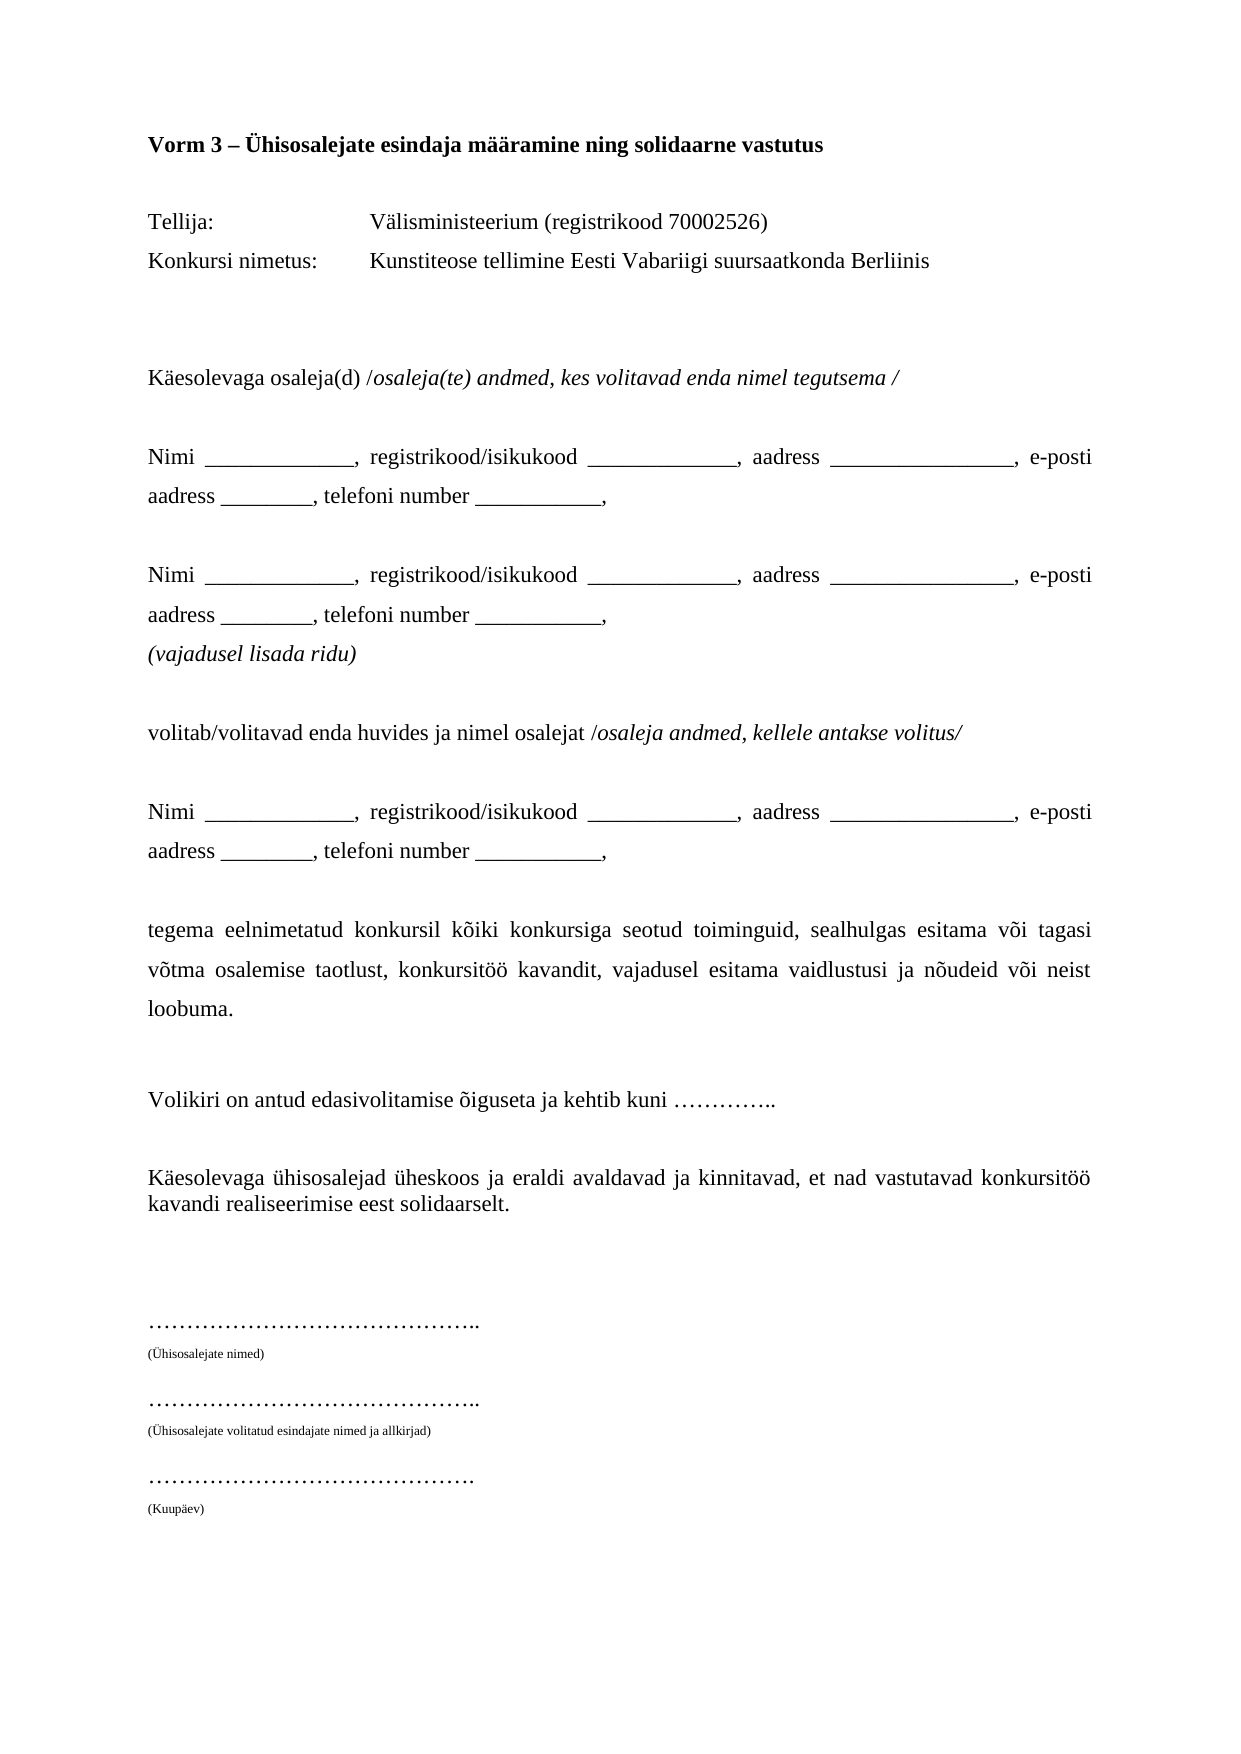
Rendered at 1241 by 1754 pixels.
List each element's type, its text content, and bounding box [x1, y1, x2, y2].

text …………………………………….. [148, 1307, 1093, 1333]
text Vorm 3 – Ühisosalejate esindaja määramine ning solidaarne vastutus [148, 131, 1093, 157]
text (Ühisosalejate nimed) [148, 1346, 1093, 1372]
text Volikiri on antud edasivolitamise õiguseta ja kehtib kuni ………….. [148, 1086, 1093, 1113]
text Konkursi nimetus: Kunstiteose tellimine Eesti Vabariigi suursaatkonda Berliinis [148, 247, 1093, 273]
text ……………………………………. [148, 1462, 1093, 1489]
text Nimi _____________, registrikood/isikukood _____________, aadress ________________, e-posti aadress ________, telefoni number ___________, [148, 561, 1093, 627]
text Nimi _____________, registrikood/isikukood _____________, aadress ________________, e-posti aadress ________, telefoni number ___________, [148, 443, 1093, 508]
text tegema eelnimetatud konkursil kõiki konkursiga seotud toiminguid, sealhulgas esitama või tagasi võtma osalemise taotlust, konkursitöö kavandit, vajadusel esitama vaidlustusi ja nõudeid või neist loobuma. [148, 916, 1093, 1022]
text Nimi _____________, registrikood/isikukood _____________, aadress ________________, e-posti aadress ________, telefoni number ___________, [148, 798, 1093, 864]
text (Kuupäev) [148, 1501, 1093, 1527]
text (Ühisosalejate volitatud esindajate nimed ja allkirjad) [148, 1423, 1093, 1450]
text …………………………………….. [148, 1384, 1093, 1411]
text (vajadusel lisada ridu) [148, 640, 1093, 666]
text volitab/volitavad enda huvides ja nimel osalejat /osaleja andmed, kellele antakse volitus/ [148, 719, 1093, 745]
text Käesolevaga ühisosalejad üheskoos ja eraldi avaldavad ja kinnitavad, et nad vastutavad konkursitöö kavandi realiseerimise eest solidaarselt. [148, 1164, 1093, 1217]
text Tellija: Välisministeerium (registrikood 70002526) [148, 208, 1093, 235]
text Käesolevaga osaleja(d) /osaleja(te) andmed, kes volitavad enda nimel tegutsema / [148, 364, 1093, 390]
